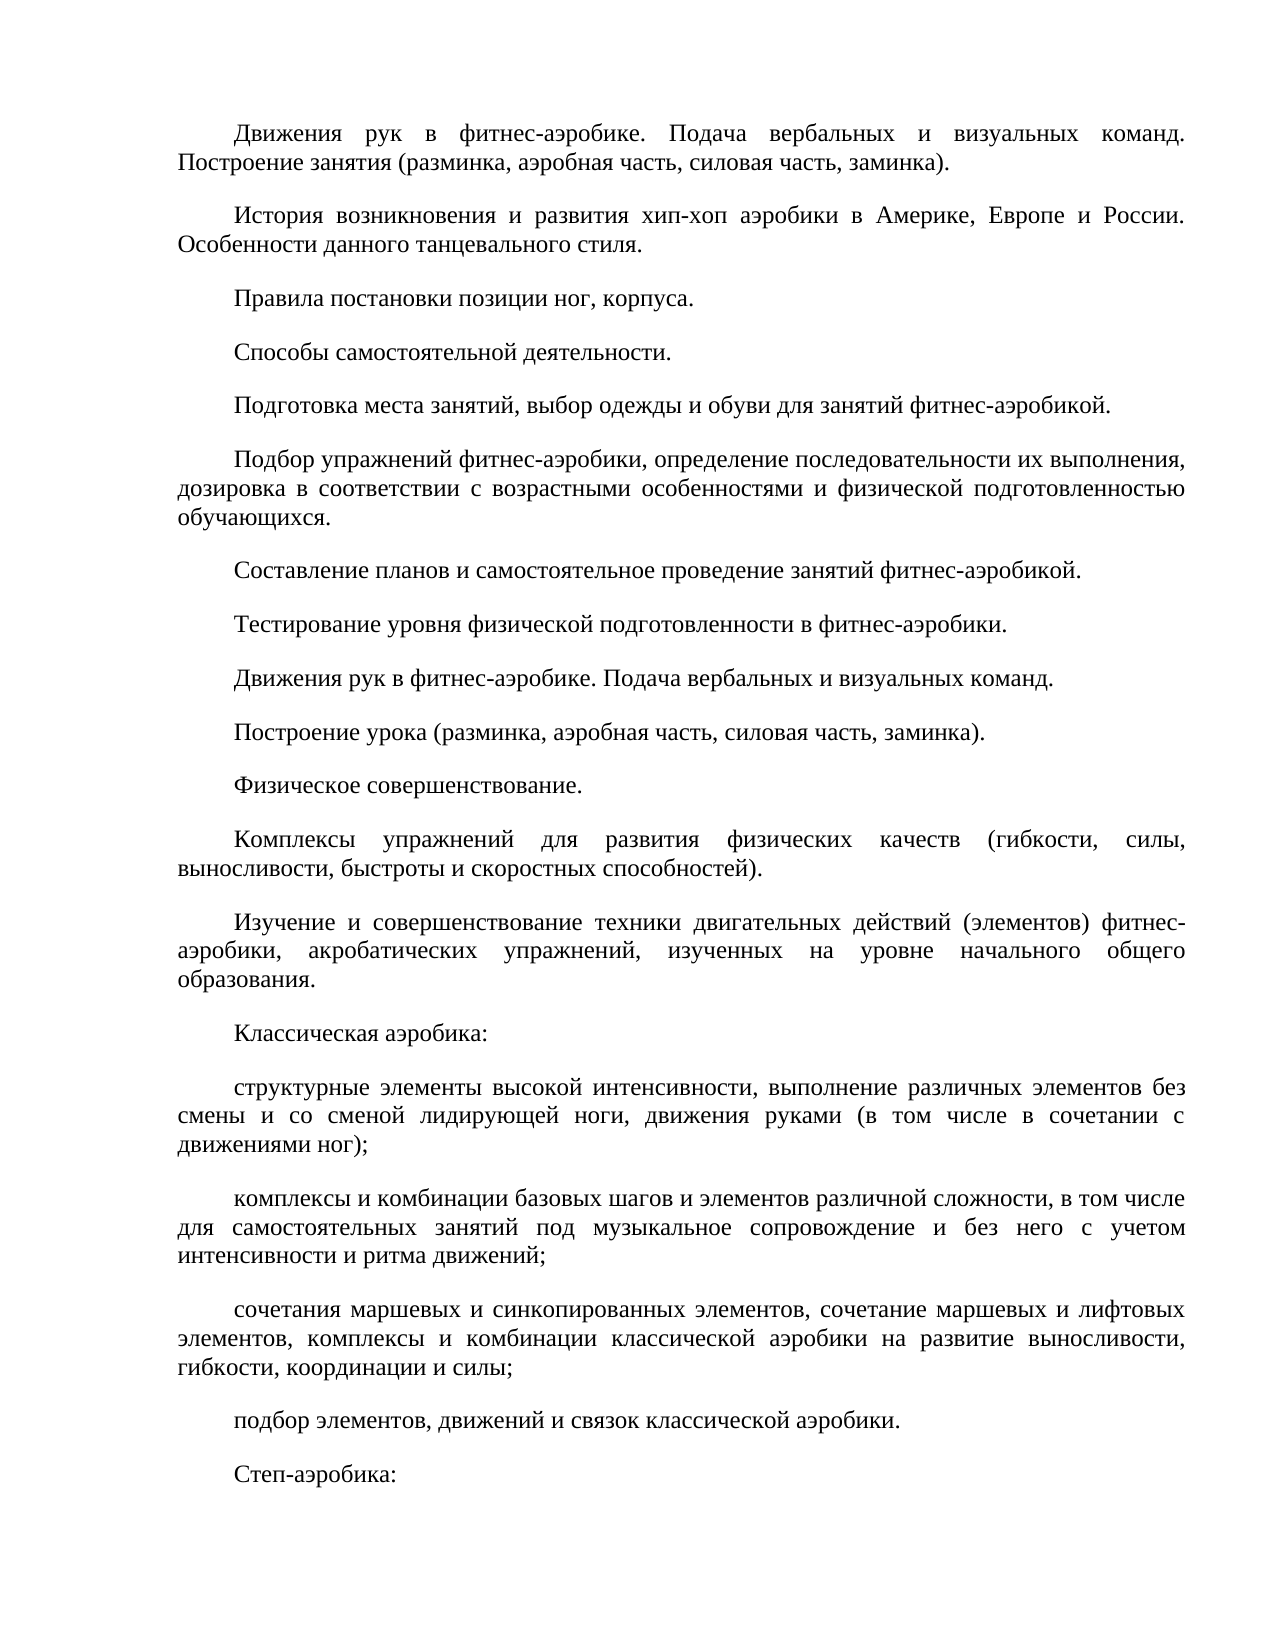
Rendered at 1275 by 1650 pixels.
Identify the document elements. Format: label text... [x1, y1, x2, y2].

text Способы самостоятельной деятельности. [177, 337, 1186, 366]
text Тестирование уровня физической подготовленности в фитнес-аэробики. [177, 609, 1186, 638]
text Составление планов и самостоятельное проведение занятий фитнес-аэробикой. [177, 556, 1186, 584]
text Степ-аэробика: [177, 1459, 1186, 1488]
text Комплексы упражнений для развития физических качеств (гибкости, силы, выносливости, быстроты и скоростных способностей). [177, 824, 1186, 882]
text Подготовка места занятий, выбор одежды и обуви для занятий фитнес-аэробикой. [177, 391, 1186, 419]
text Правила постановки позиции ног, корпуса. [177, 283, 1186, 312]
text структурные элементы высокой интенсивности, выполнение различных элементов без смены и со сменой лидирующей ноги, движения руками (в том числе в сочетании с движениями ног); [177, 1072, 1186, 1158]
text комплексы и комбинации базовых шагов и элементов различной сложности, в том числе для самостоятельных занятий под музыкальное сопровождение и без него с учетом интенсивности и ритма движений; [177, 1183, 1186, 1269]
text Изучение и совершенствование техники двигательных действий (элементов) фитнес-аэробики, акробатических упражнений, изученных на уровне начального общего образования. [177, 907, 1186, 993]
text Подбор упражнений фитнес-аэробики, определение последовательности их выполнения, дозировка в соответствии с возрастными особенностями и физической подготовленностью обучающихся. [177, 444, 1186, 531]
text Классическая аэробика: [177, 1018, 1186, 1047]
text подбор элементов, движений и связок классической аэробики. [177, 1406, 1186, 1434]
text сочетания маршевых и синкопированных элементов, сочетание маршевых и лифтовых элементов, комплексы и комбинации классической аэробики на развитие выносливости, гибкости, координации и силы; [177, 1294, 1186, 1381]
text Построение урока (разминка, аэробная часть, силовая часть, заминка). [177, 717, 1186, 746]
text Движения рук в фитнес-аэробике. Подача вербальных и визуальных команд. [177, 663, 1186, 692]
text Движения рук в фитнес-аэробике. Подача вербальных и визуальных команд. Построение занятия (разминка, аэробная часть, силовая часть, заминка). [177, 118, 1186, 176]
text История возникновения и развития хип-хоп аэробики в Америке, Европе и России. Особенности данного танцевального стиля. [177, 201, 1186, 258]
text Физическое совершенствование. [177, 771, 1186, 799]
